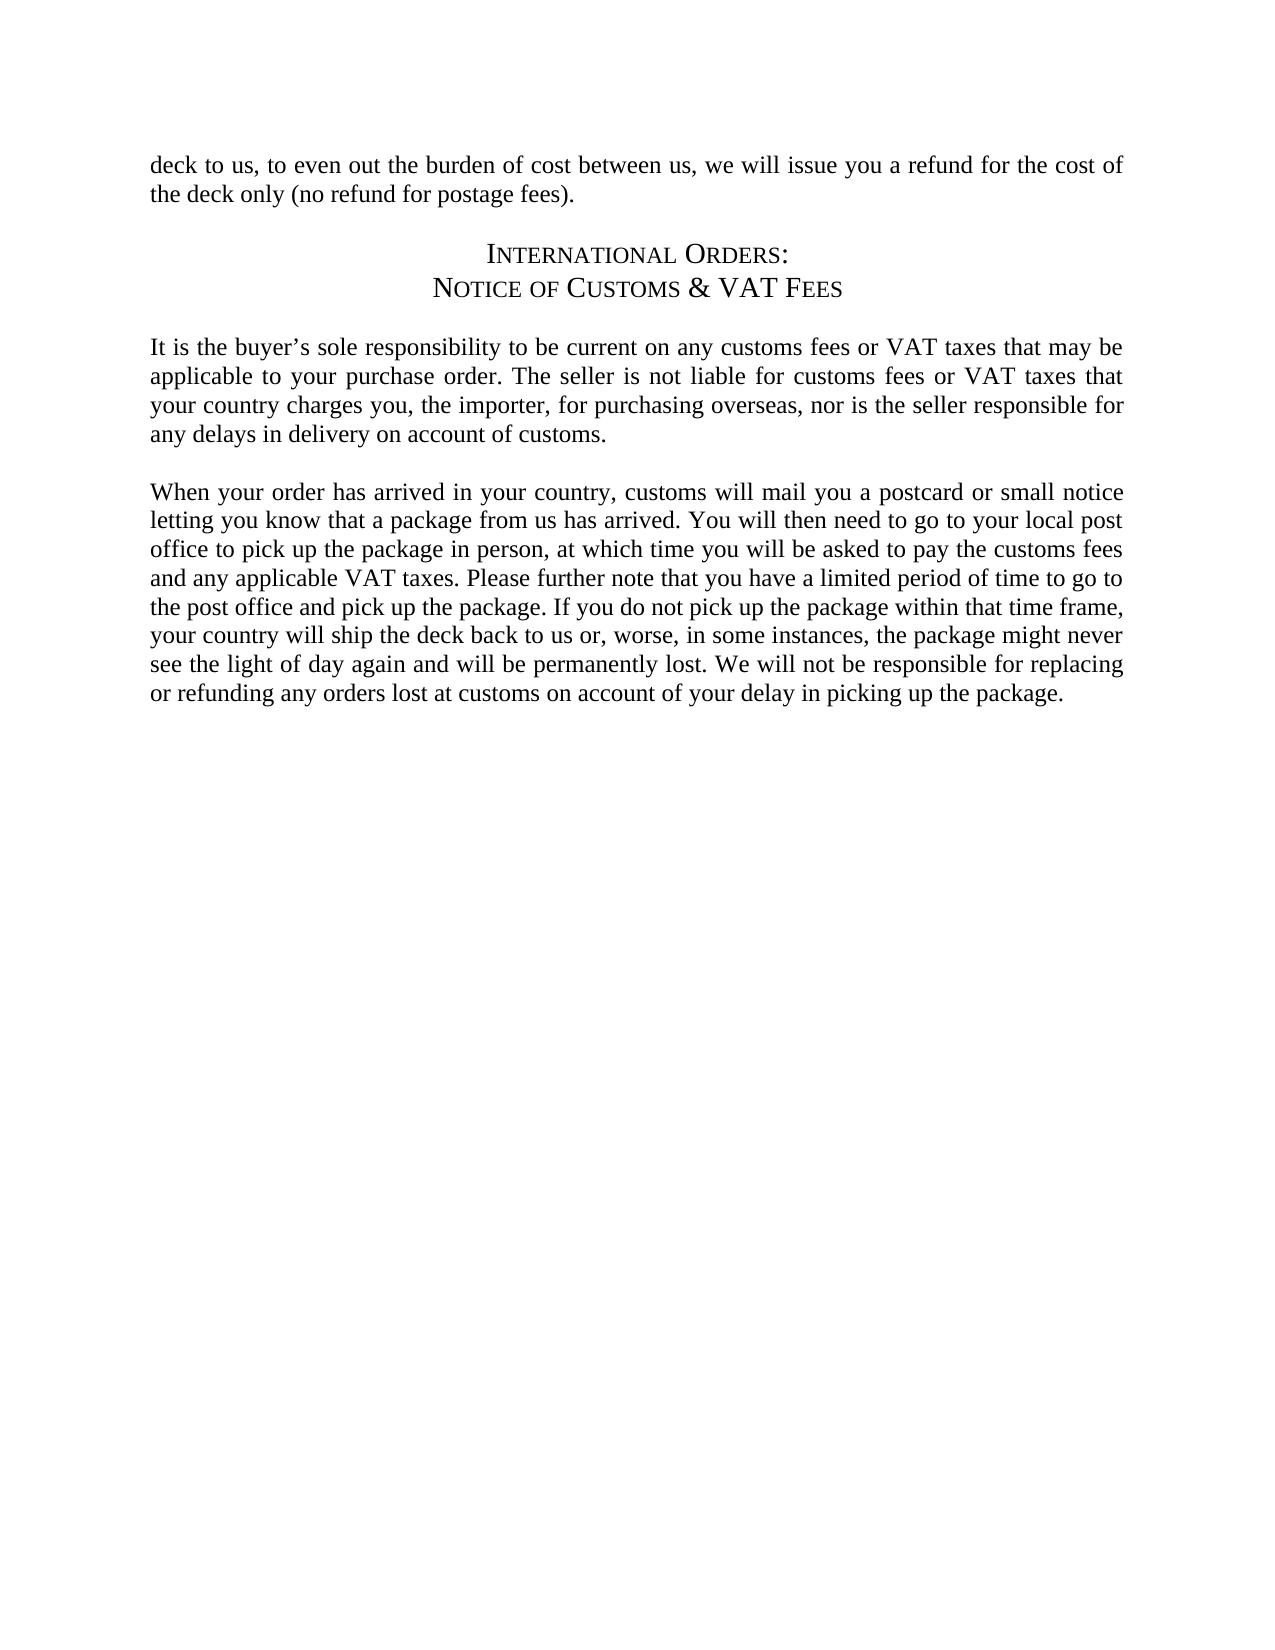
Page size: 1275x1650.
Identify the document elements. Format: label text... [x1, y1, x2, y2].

text Notice of Customs & VAT Fees [150, 270, 1125, 303]
text It is the buyer’s sole responsibility to be current on any customs fees or VAT taxes that may be applicable to your purchase order. The seller is not liable for customs fees or VAT taxes that your country charges you, the importer, for purchasing overseas, nor is the seller responsible for any delays in delivery on account of customs. [150, 332, 1125, 447]
text When your order has arrived in your country, customs will mail you a postcard or small notice letting you know that a package from us has arrived. You will then need to go to your local post office to pick up the package in person, at which time you will be asked to pay the customs fees and any applicable VAT taxes. Please further note that you have a limited period of time to go to the post office and pick up the package. If you do not pick up the package within that time frame, your country will ship the deck back to us or, worse, in some instances, the package might never see the light of day again and will be permanently lost. We will not be responsible for replacing or refunding any orders lost at customs on account of your delay in picking up the package. [150, 477, 1125, 707]
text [150, 150, 1125, 207]
text International Orders: [150, 236, 1125, 270]
